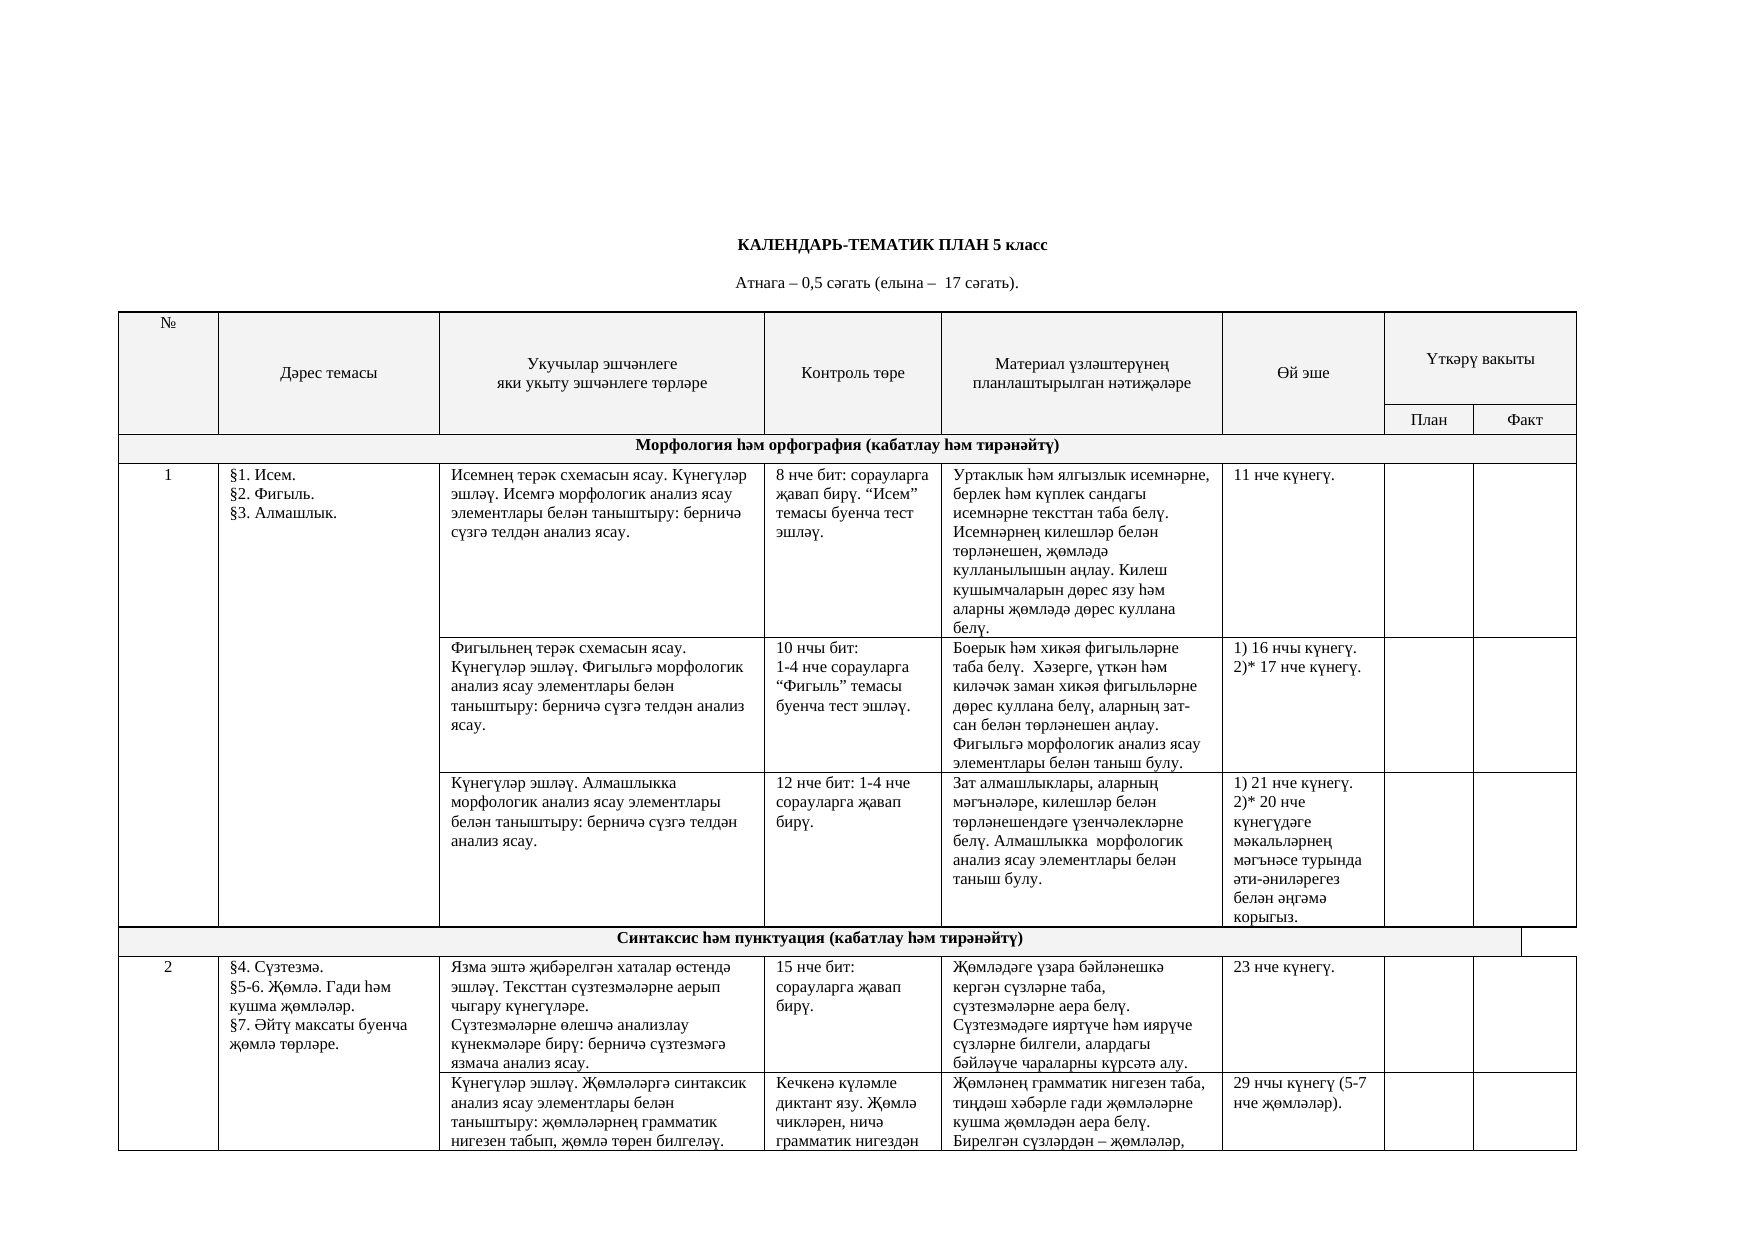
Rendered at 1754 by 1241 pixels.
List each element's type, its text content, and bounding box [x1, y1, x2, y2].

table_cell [1223, 1073, 1384, 1150]
table_cell Уртаклык һәм ялгызлык исемнәрне, берлек һәм күплек сандагы исемнәрне тексттан таба белү. Исемнәрнең килешләр белән төрләнешен, җөмләдә кулланылышын аңлау. Килеш кушымчаларын дөрес язу һәм аларны җөмләдә дөрес куллана белү. [942, 464, 1222, 637]
table_cell Зат алмашлыклары, аларның мәгънәләре, килешләр белән төрләнешендәге үзенчәлекләрне белү. Алмашлыкка морфологик анализ ясау элементлары белән таныш булу. [942, 773, 1222, 926]
table_cell [1385, 773, 1473, 926]
table_cell 15 нче бит: сорауларга җавап бирү. [765, 957, 941, 1072]
table_cell [1385, 957, 1473, 1072]
table_header № [119, 313, 218, 433]
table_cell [765, 1073, 941, 1150]
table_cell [440, 1073, 764, 1150]
table_cell §4. Сүзтезмә. §5-6. Җөмлә. Гади һәм кушма җөмләләр. §7. Әйтү максаты буенча җөмлә төрләре. [219, 957, 439, 1150]
table_cell [1474, 773, 1576, 926]
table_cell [942, 1073, 1222, 1150]
table_header Үткәрү вакыты [1385, 313, 1576, 404]
table_cell 2 [119, 957, 218, 1150]
table_cell [1474, 638, 1576, 772]
table_cell Җөмләдәге үзара бәйләнешкә кергән сүзләрне таба, сүзтезмәләрне аера белү. Сүзтезмәдәге ияртүче һәм иярүче сүзләрне билгели, алардагы бәйләүче чараларны күрсәтә алу. [942, 957, 1222, 1072]
table_header Өй эше [1223, 313, 1384, 433]
table_header Материал үзләштерүнең планлаштырылган нәтиҗәләре [942, 313, 1222, 433]
table_cell Синтаксис һәм пунктуация (кабатлау һәм тирәнәйтү) [119, 928, 1521, 956]
table_cell Морфология һәм орфография (кабатлау һәм тирәнәйтү) [119, 435, 1576, 463]
table_cell 1) 21 нче күнегү. 2)* 20 нче күнегүдәге мәкальләрнең мәгънәсе турында әти-әниләрегез белән әңгәмә корыгыз. [1223, 773, 1384, 926]
text КАЛЕНДАРЬ-ТЕМАТИК ПЛАН 5 класс [118, 235, 1636, 254]
table_cell Факт [1474, 405, 1576, 433]
table_cell 23 нче күнегү. [1223, 957, 1384, 1072]
table_cell 12 нче бит: 1-4 нче сорауларга җавап бирү. [765, 773, 941, 926]
table_cell [1385, 464, 1473, 637]
table_cell Исемнең терәк схемасын ясау. Күнегүләр эшләү. Исемгә морфологик анализ ясау элементлары белән таныштыру: берничә сүзгә телдән анализ ясау. [440, 464, 764, 637]
table_cell Боерык һәм хикәя фигыльләрне таба белү. Хәзерге, үткән һәм киләчәк заман хикәя фигыльләрне дөрес куллана белү, аларның зат-сан белән төрләнешен аңлау. Фигыльгә морфологик анализ ясау элементлары белән таныш булу. [942, 638, 1222, 772]
table_cell Фигыльнең терәк схемасын ясау. Күнегүләр эшләү. Фигыльгә морфологик анализ ясау элементлары белән таныштыру: берничә сүзгә телдән анализ ясау. [440, 638, 764, 772]
table_cell [1385, 1073, 1473, 1150]
table_header Контроль төре [765, 313, 941, 433]
table_cell Күнегүләр эшләү. Алмашлыкка морфологик анализ ясау элементлары белән таныштыру: берничә сүзгә телдән анализ ясау. [440, 773, 764, 926]
text Атнага – 0,5 сәгать (елына – 17 сәгать). [118, 273, 1636, 292]
table_cell [1385, 638, 1473, 772]
table_cell [1474, 1073, 1576, 1150]
table_header Укучылар эшчәнлеге яки укыту эшчәнлеге төрләре [440, 313, 764, 433]
table_cell [1474, 464, 1576, 637]
table_cell 11 нче күнегү. [1223, 464, 1384, 637]
table_cell §1. Исем. §2. Фигыль. §3. Алмашлык. [219, 464, 439, 926]
table_cell [1474, 957, 1576, 1072]
table_cell План [1385, 405, 1473, 433]
table_cell 1 [119, 464, 218, 926]
table_cell 8 нче бит: сорауларга җавап бирү. “Исем” темасы буенча тест эшләү. [765, 464, 941, 637]
table_cell 1) 16 нчы күнегү. 2)* 17 нче күнегү. [1223, 638, 1384, 772]
table_cell 10 нчы бит: 1-4 нче сорауларга “Фигыль” темасы буенча тест эшләү. [765, 638, 941, 772]
table_header Дәрес темасы [219, 313, 439, 433]
table_cell Язма эштә җибәрелгән хаталар өстендә эшләү. Тексттан сүзтезмәләрне аерып чыгару күнегүләре. Сүзтезмәләрне өлешчә анализлау күнекмәләре бирү: берничә сүзтезмәгә язмача анализ ясау. [440, 957, 764, 1072]
